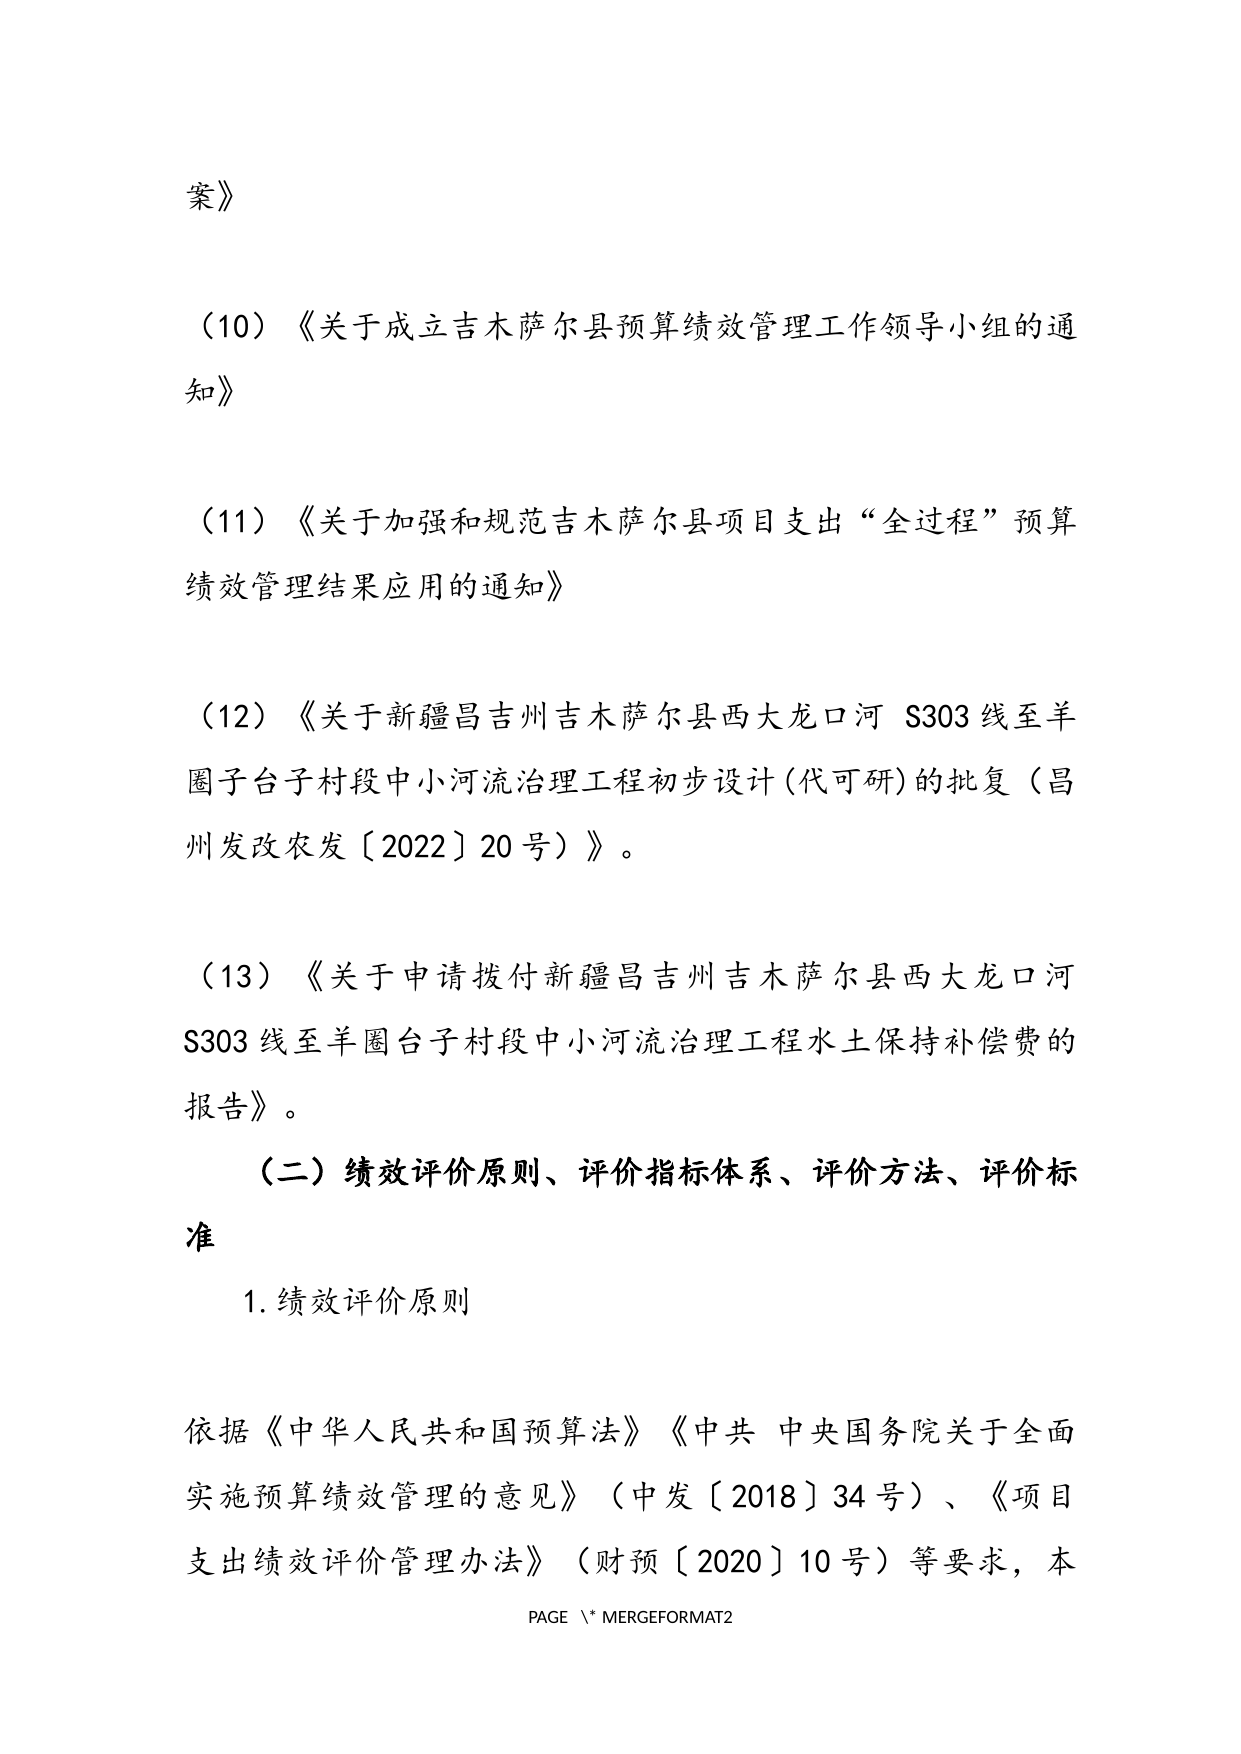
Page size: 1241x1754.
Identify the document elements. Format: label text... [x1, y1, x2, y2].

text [183, 1267, 1078, 1592]
text （二）绩效评价原则、评价指标体系、评价方法、评价标准 [183, 1137, 1078, 1267]
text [183, 162, 1078, 1137]
